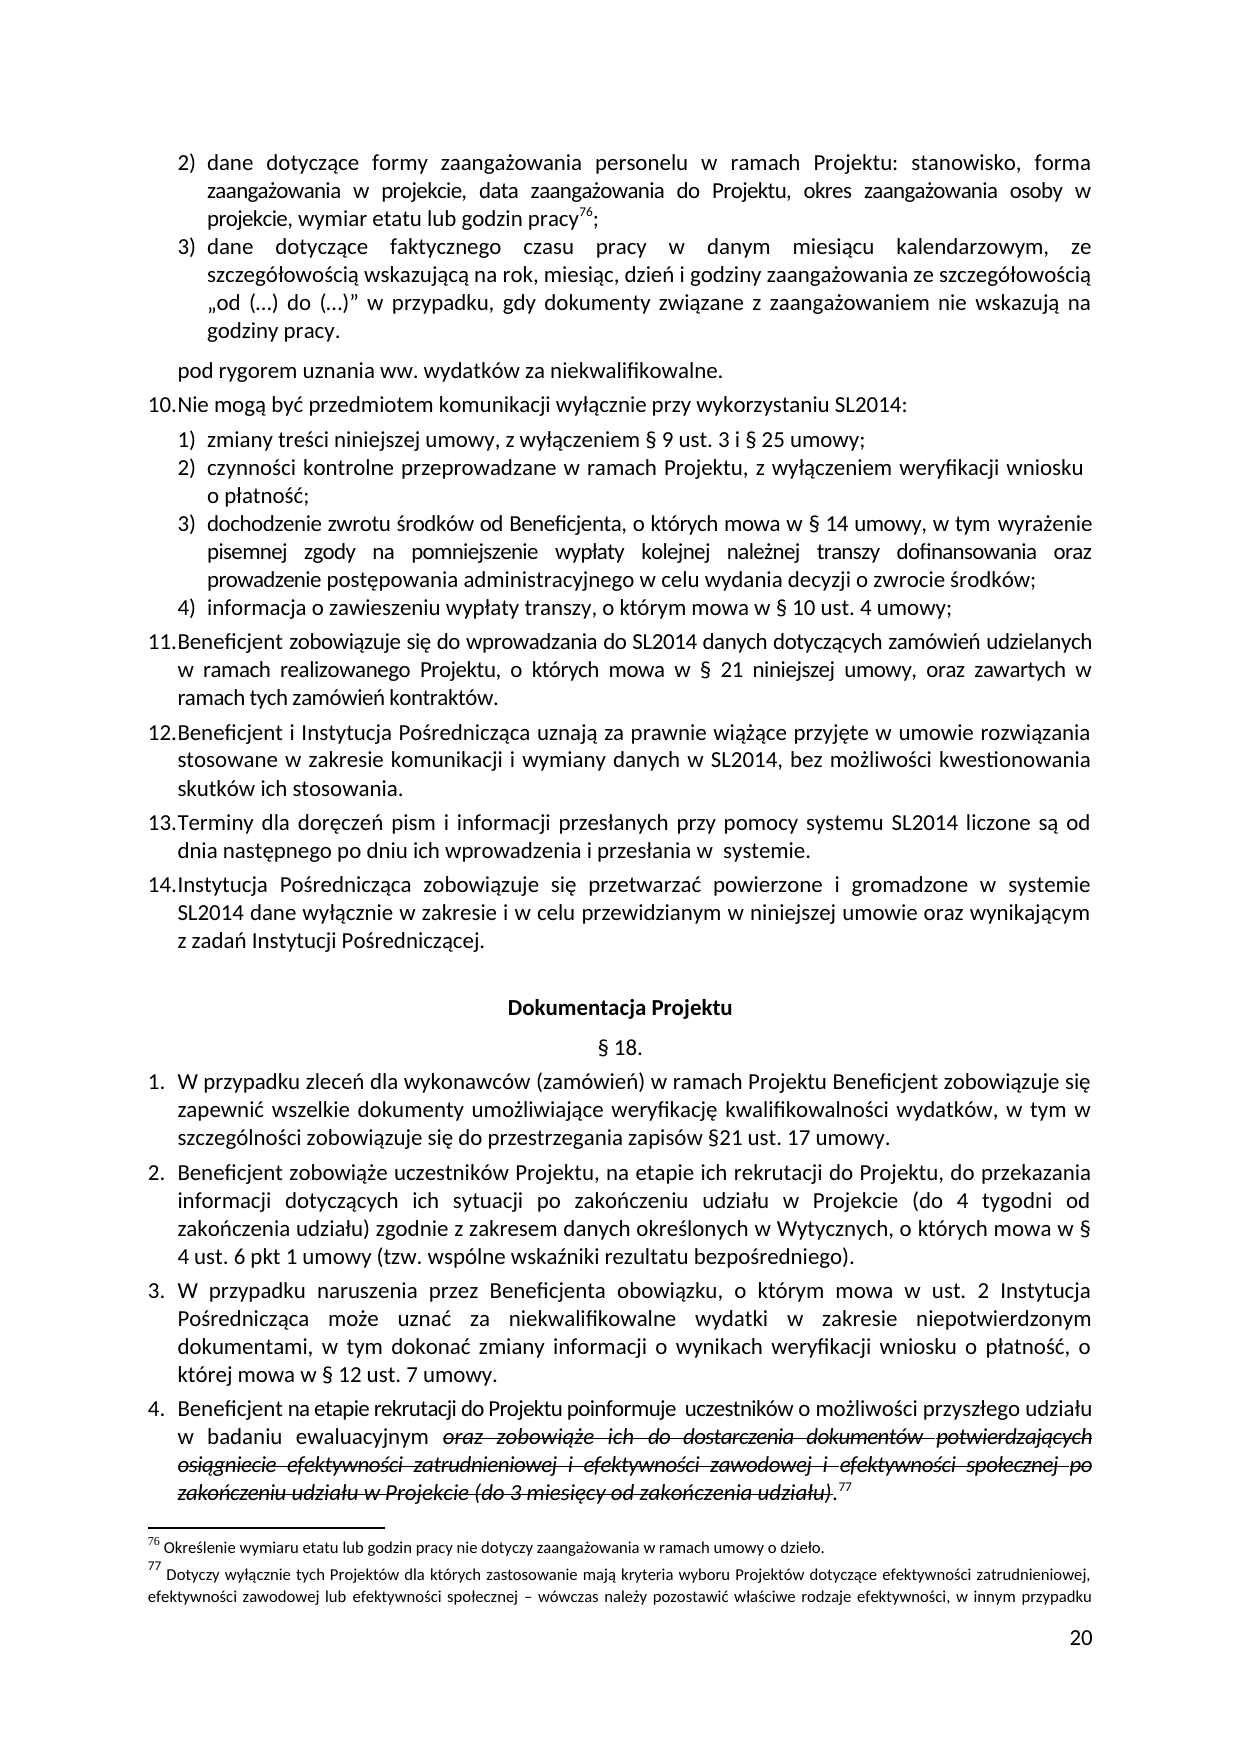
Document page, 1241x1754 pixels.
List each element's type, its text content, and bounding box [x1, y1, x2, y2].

list Instytucja Pośrednicząca zobowiązuje się przetwarzać powierzone i gromadzone w systemie SL2014 dane wyłącznie w zakresie i w celu przewidzianym w niniejszej umowie oraz wynikającym z zadań Instytucji Pośredniczącej. [148, 870, 1092, 954]
list Nie mogą być przedmiotem komunikacji wyłącznie przy wykorzystaniu SL2014: [148, 391, 1092, 419]
list dane dotyczące formy zaangażowania personelu w ramach Projektu: stanowisko, forma zaangażowania w projekcie, data zaangażowania do Projektu, okres zaangażowania osoby w projekcie, wymiar etatu lub godzin pracy; [177, 148, 1092, 232]
text § 18. [148, 1033, 1092, 1061]
list informacja o zawieszeniu wypłaty transzy, o którym mowa w § 10 ust. 4 umowy; [177, 593, 1092, 621]
list Beneficjent zobowiązuje się do wprowadzania do SL2014 danych dotyczących zamówień udzielanych w ramach realizowanego Projektu, o których mowa w § 21 niniejszej umowy, oraz zawartych w ramach tych zamówień kontraktów. [148, 627, 1092, 711]
list czynności kontrolne przeprowadzane w ramach Projektu, z wyłączeniem weryfikacji wniosku o płatność; [177, 453, 1092, 509]
list W przypadku naruszenia przez Beneficjenta obowiązku, o którym mowa w ust. 2 Instytucja Pośrednicząca może uznać za niekwalifikowalne wydatki w zakresie niepotwierdzonym dokumentami, w tym dokonać zmiany informacji o wynikach weryfikacji wniosku o płatność, o której mowa w § 12 ust. 7 umowy. [148, 1276, 1092, 1388]
list Beneficjent i Instytucja Pośrednicząca uznają za prawnie wiążące przyjęte w umowie rozwiązania stosowane w zakresie komunikacji i wymiany danych w SL2014, bez możliwości kwestionowania skutków ich stosowania. [148, 718, 1092, 802]
list Beneficjent zobowiąże uczestników Projektu, na etapie ich rekrutacji do Projektu, do przekazania informacji dotyczących ich sytuacji po zakończeniu udziału w Projekcie (do 4 tygodni od zakończenia udziału) zgodnie z zakresem danych określonych w Wytycznych, o których mowa w § 4 ust. 6 pkt 1 umowy (tzw. wspólne wskaźniki rezultatu bezpośredniego). [148, 1158, 1092, 1270]
list W przypadku zleceń dla wykonawców (zamówień) w ramach Projektu Beneficjent zobowiązuje się zapewnić wszelkie dokumenty umożliwiające weryfikację kwalifikowalności wydatków, w tym w szczególności zobowiązuje się do przestrzegania zapisów §21 ust. 17 umowy. [148, 1067, 1092, 1152]
list dochodzenie zwrotu środków od Beneficjenta, o których mowa w § 14 umowy, w tym wyrażenie pisemnej zgody na pomniejszenie wypłaty kolejnej należnej transzy dofinansowania oraz prowadzenie postępowania administracyjnego w celu wydania decyzji o zwrocie środków; [177, 509, 1092, 593]
list zmiany treści niniejszej umowy, z wyłączeniem § 9 ust. 3 i § 25 umowy; [177, 425, 1092, 453]
list Terminy dla doręczeń pism i informacji przesłanych przy pomocy systemu SL2014 liczone są od dnia następnego po dniu ich wprowadzenia i przesłania w systemie. [148, 808, 1092, 864]
list dane dotyczące faktycznego czasu pracy w danym miesiącu kalendarzowym, ze szczegółowością wskazującą na rok, miesiąc, dzień i godziny zaangażowania ze szczegółowością „od (…) do (…)” w przypadku, gdy dokumenty związane z zaangażowaniem nie wskazują na godziny pracy. [177, 232, 1092, 344]
list Beneficjent na etapie rekrutacji do Projektu poinformuje uczestników o możliwości przyszłego udziału w badaniu ewaluacyjnym oraz zobowiąże ich do dostarczenia dokumentów potwierdzających osiągniecie efektywności zatrudnieniowej i efektywności zawodowej i efektywności społecznej po zakończeniu udziału w Projekcie (do 3 miesięcy od zakończenia udziału). [148, 1394, 1092, 1507]
text pod rygorem uznania ww. wydatków za niekwalifikowalne. [177, 356, 1092, 384]
text Dokumentacja Projektu [148, 993, 1092, 1021]
